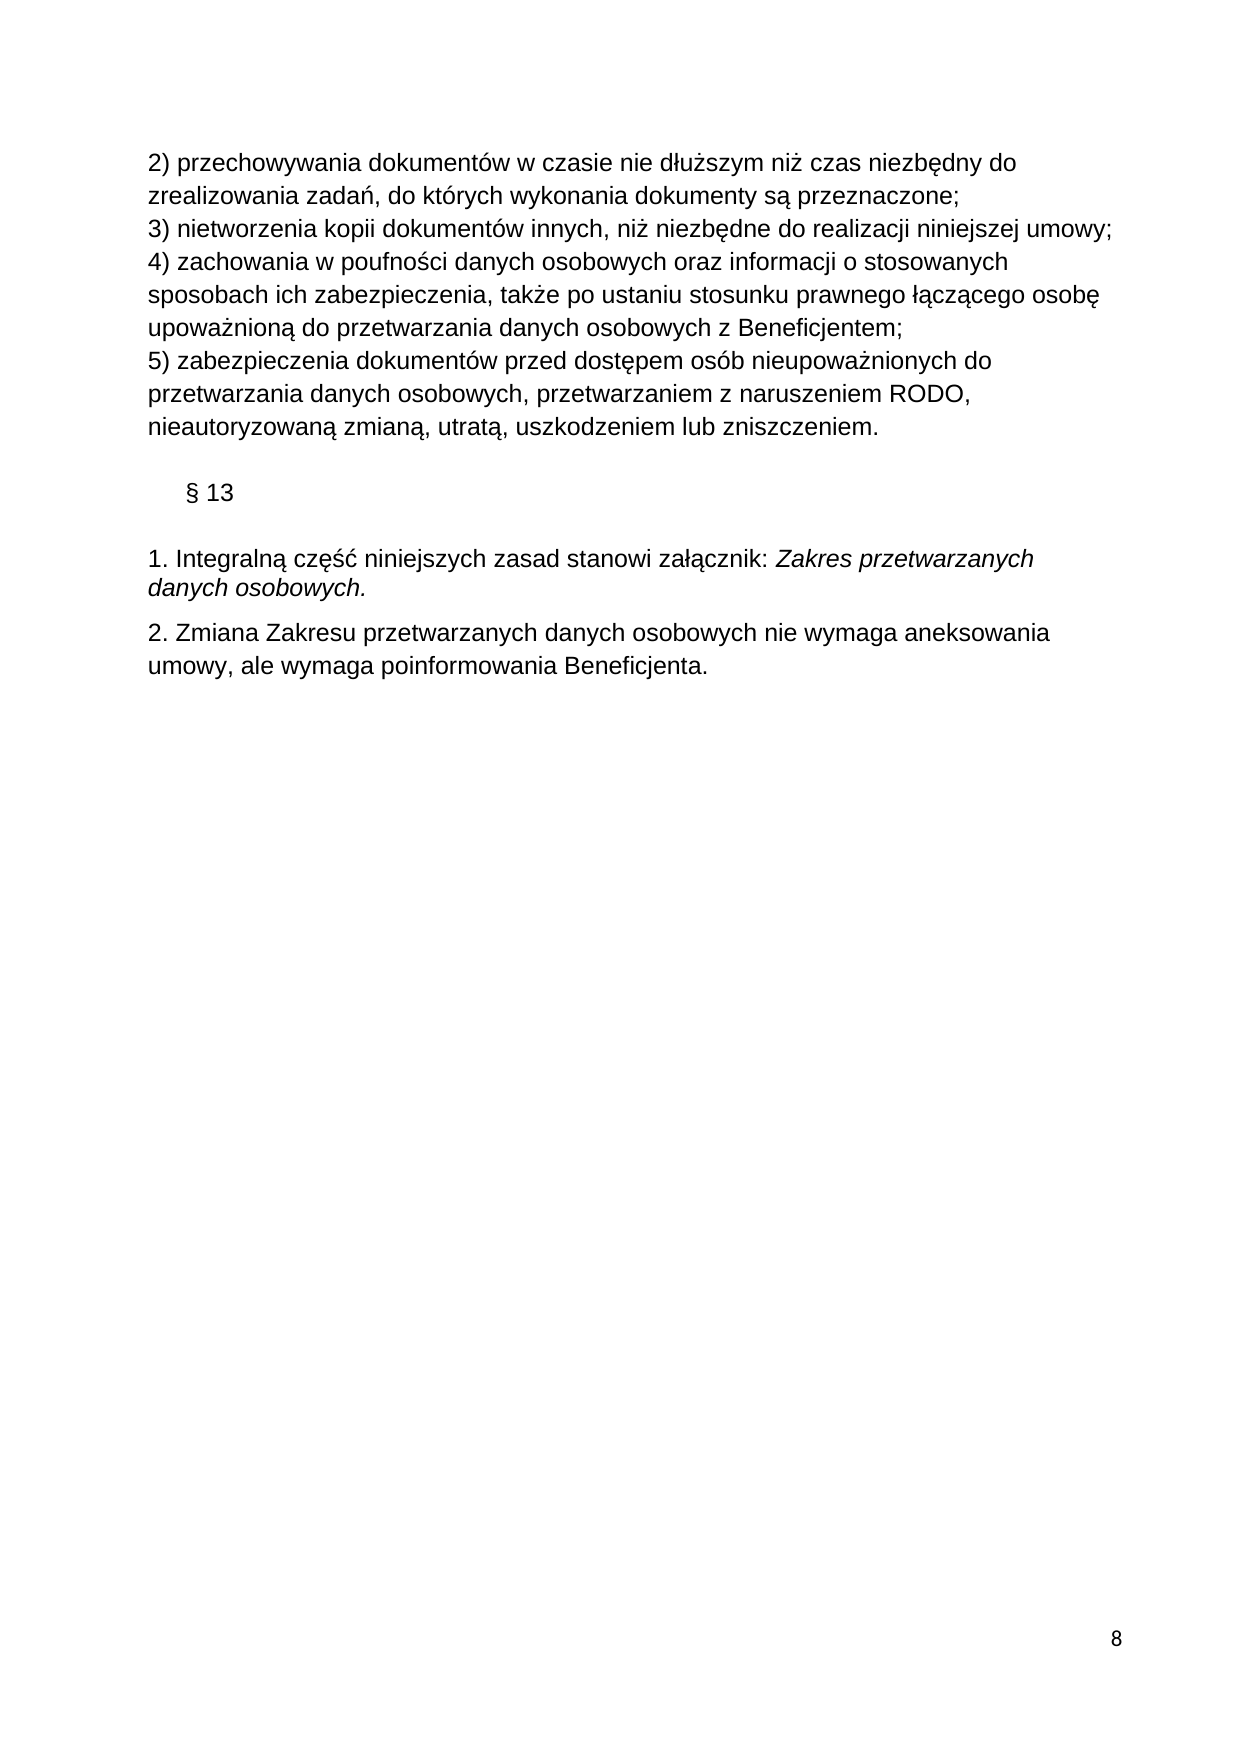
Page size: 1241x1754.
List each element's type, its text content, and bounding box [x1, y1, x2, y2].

text 2) przechowywania dokumentów w czasie nie dłuższym niż czas niezbędny do zrealizowania zadań, do których wykonania dokumenty są przeznaczone; [148, 148, 1122, 209]
text 2. Zmiana Zakresu przetwarzanych danych osobowych nie wymaga aneksowania umowy, ale wymaga poinformowania Beneficjenta. [148, 618, 1122, 680]
text 4) zachowania w poufności danych osobowych oraz informacji o stosowanych sposobach ich zabezpieczenia, także po ustaniu stosunku prawnego łączącego osobę upoważnioną do przetwarzania danych osobowych z Beneficjentem; [148, 247, 1122, 341]
text § 13 [185, 478, 1122, 507]
text 5) zabezpieczenia dokumentów przed dostępem osób nieupoważnionych do przetwarzania danych osobowych, przetwarzaniem z naruszeniem RODO, nieautoryzowaną zmianą, utratą, uszkodzeniem lub zniszczeniem. [148, 346, 1122, 441]
text 3) nietworzenia kopii dokumentów innych, niż niezbędne do realizacji niniejszej umowy; [148, 214, 1122, 242]
text 1. Integralną część niniejszych zasad stanowi załącznik: Zakres przetwarzanych danych osobowych. [148, 544, 1122, 601]
